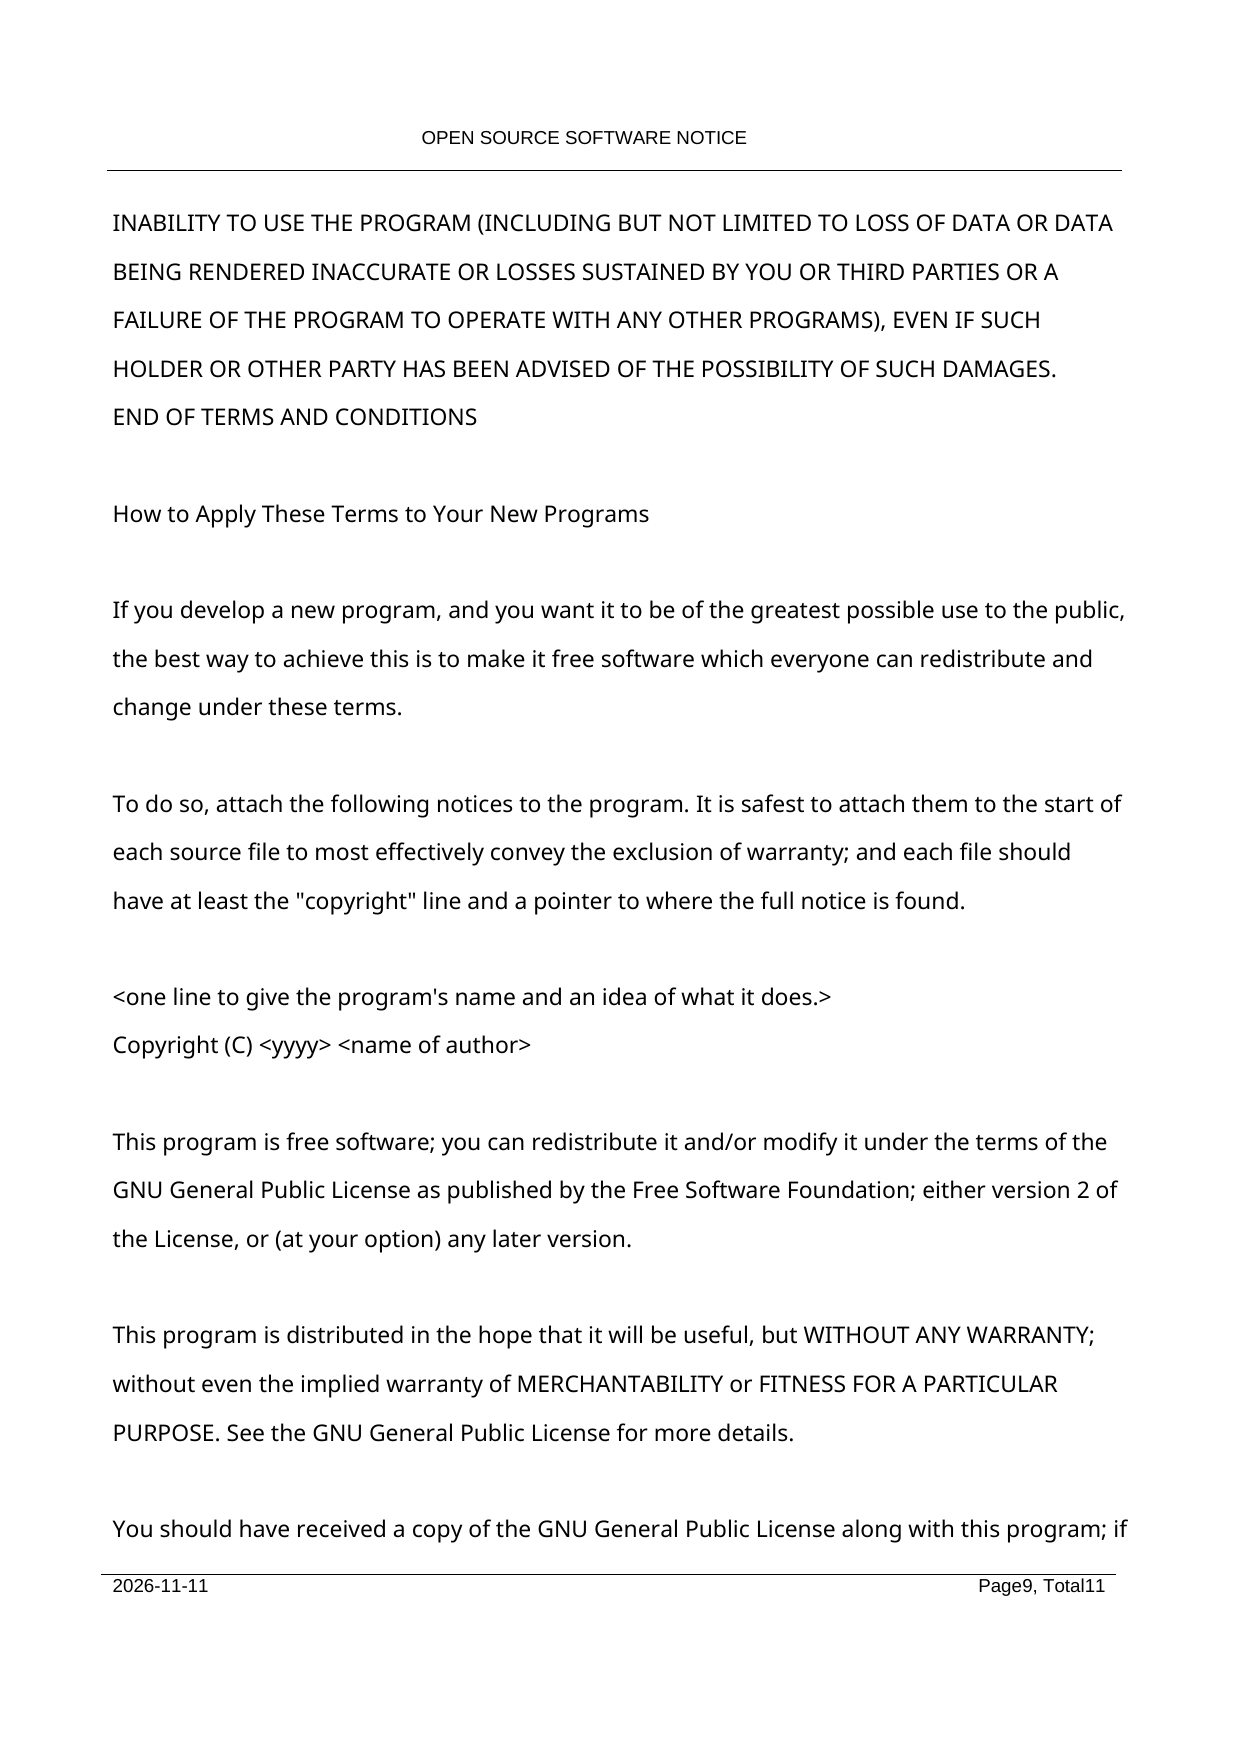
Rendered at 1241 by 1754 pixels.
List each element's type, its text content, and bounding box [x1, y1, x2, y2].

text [112, 206, 1128, 385]
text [112, 1513, 1128, 1545]
text If you develop a new program, and you want it to be of the greatest possible use to the public, the best way to achieve this is to make it free software which everyone can redistribute and change under these terms. [112, 593, 1128, 723]
text This program is free software; you can redistribute it and/or modify it under the terms of the GNU General Public License as published by the Free Software Foundation; either version 2 of the License, or (at your option) any later version. [112, 1125, 1128, 1255]
text <one line to give the program's name and an idea of what it does.> [112, 981, 1128, 1013]
text Copyright (C) <yyyy> <name of author> [112, 1029, 1128, 1061]
text How to Apply These Terms to Your New Programs [112, 497, 1128, 529]
text This program is distributed in the hope that it will be useful, but WITHOUT ANY WARRANTY; without even the implied warranty of MERCHANTABILITY or FITNESS FOR A PARTICULAR PURPOSE. See the GNU General Public License for more details. [112, 1319, 1128, 1449]
text To do so, attach the following notices to the program. It is safest to attach them to the start of each source file to most effectively convey the exclusion of warranty; and each file should have at least the "copyright" line and a pointer to where the full notice is found. [112, 787, 1128, 917]
text END OF TERMS AND CONDITIONS [112, 401, 1128, 433]
